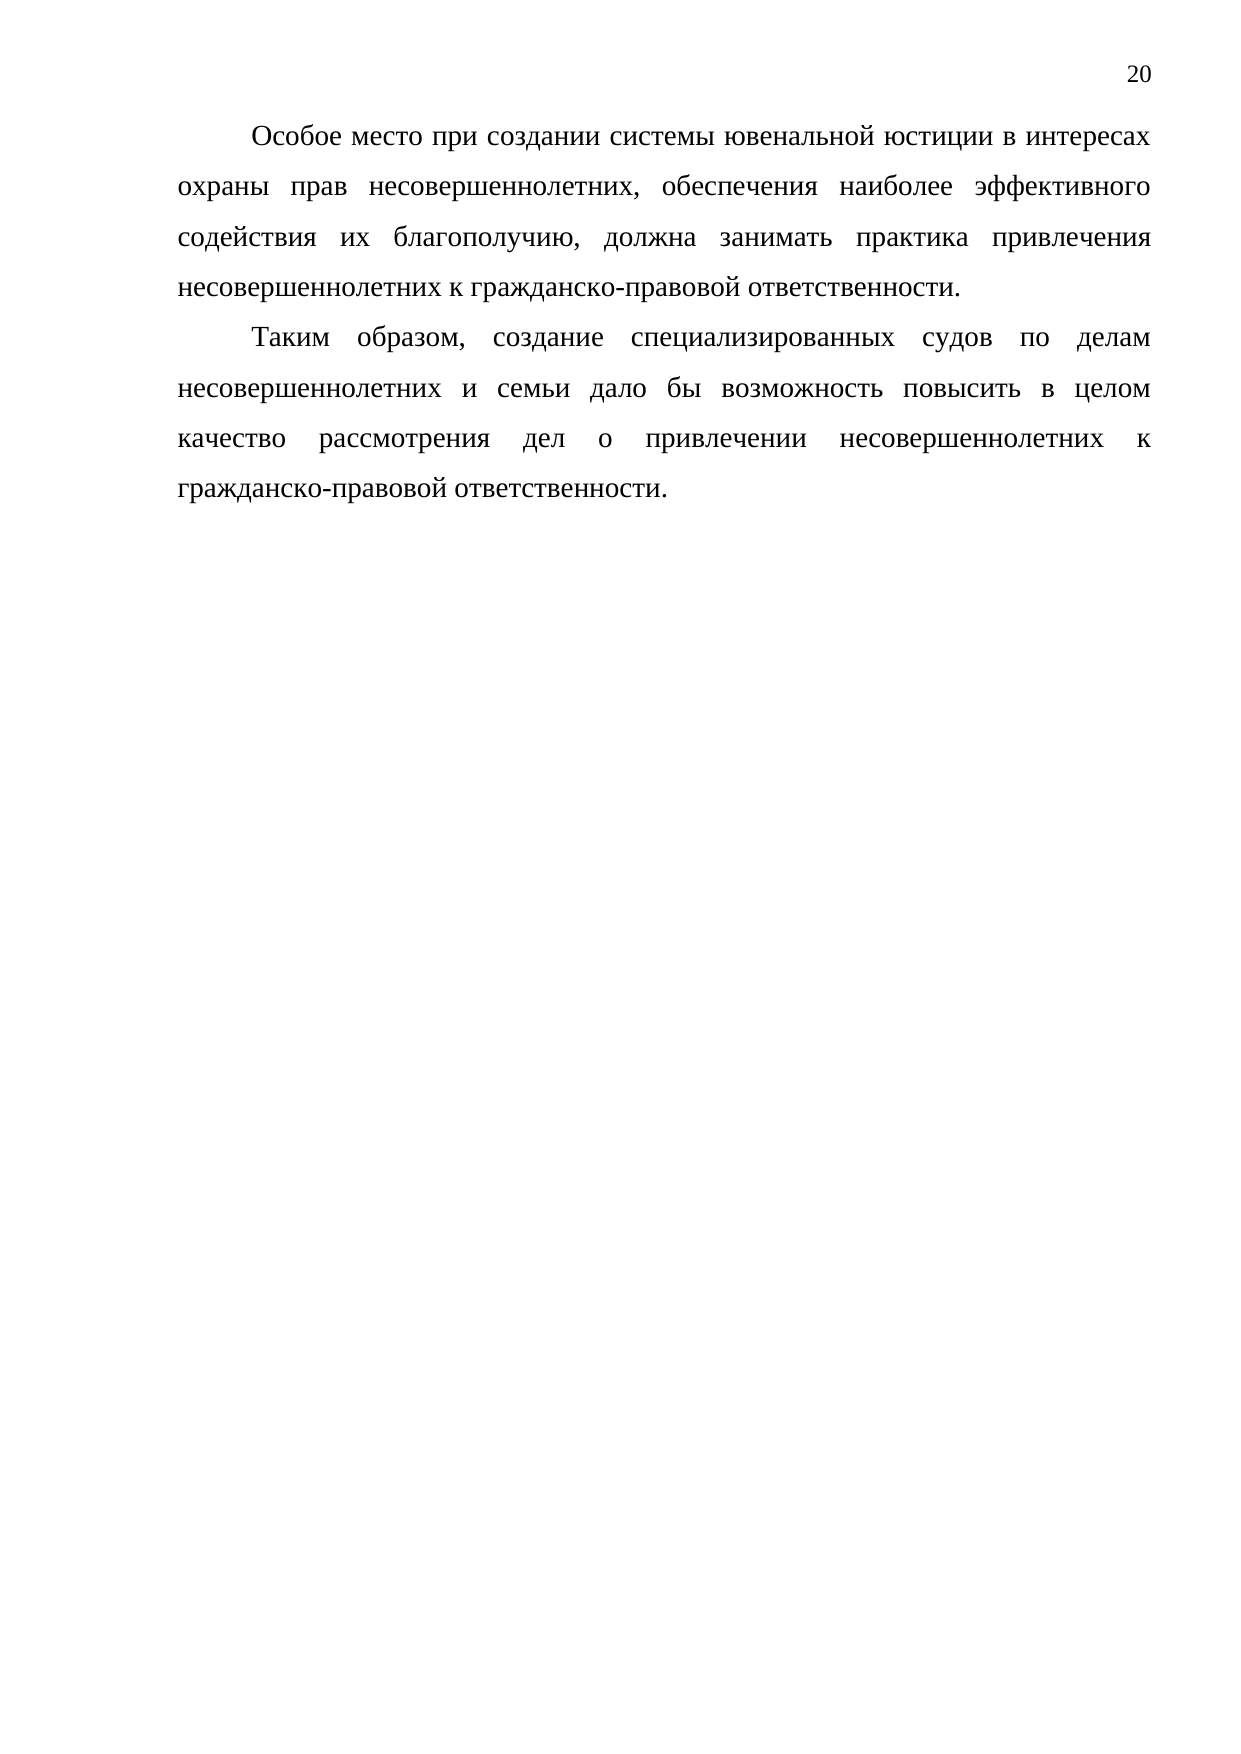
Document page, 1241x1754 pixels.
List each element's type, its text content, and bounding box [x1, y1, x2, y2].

text Особое место при создании системы ювенальной юстиции в интересах охраны прав несовершеннолетних, обеспечения наиболее эффективного содействия их благополучию, должна занимать практика привлечения несовершеннолетних к гражданско-правовой ответственности. [177, 118, 1152, 303]
text Таким образом, создание специализированных судов по делам несовершеннолетних и семьи дало бы возможность повысить в целом качество рассмотрения дел о привлечении несовершеннолетних к гражданско-правовой ответственности. [177, 319, 1152, 504]
